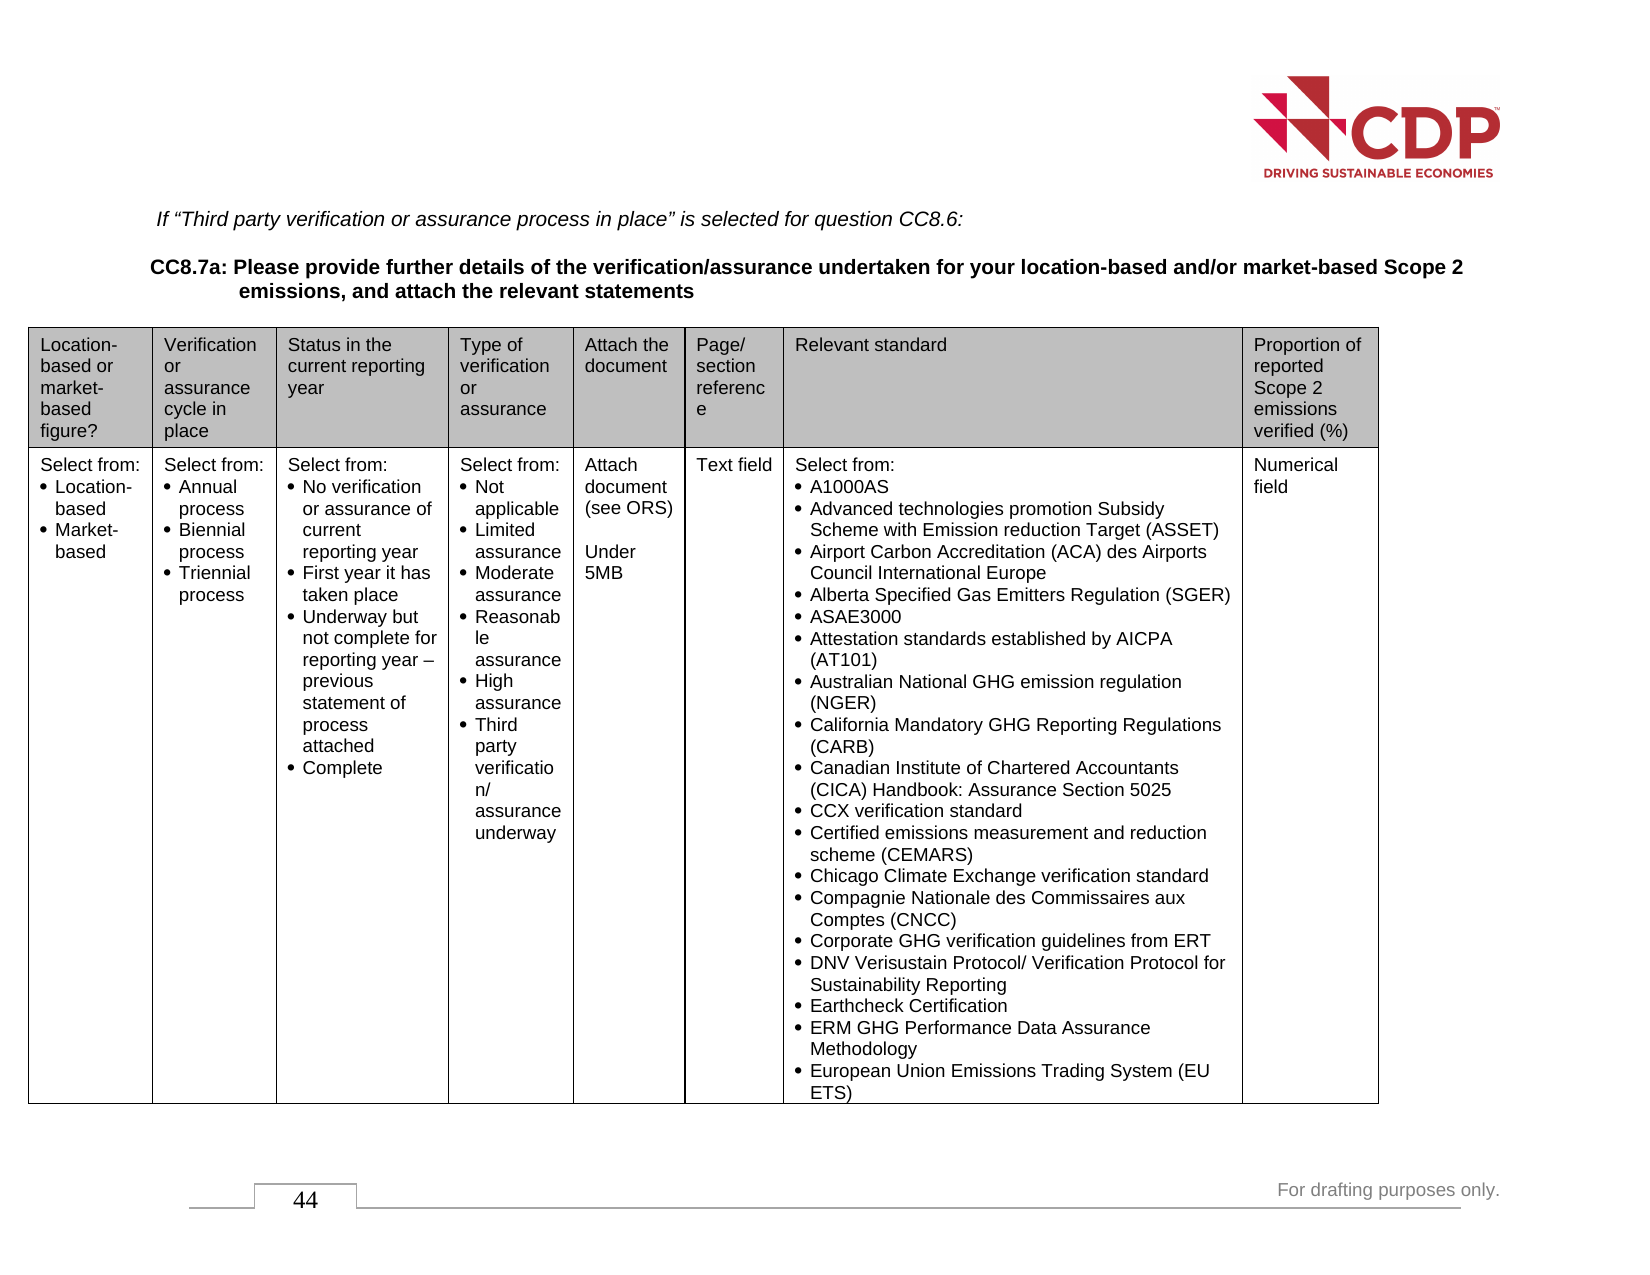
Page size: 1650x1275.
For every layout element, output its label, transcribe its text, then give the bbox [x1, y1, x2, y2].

table_header Verification or assurance cycle in place [153, 328, 276, 447]
table_header Proportion of reported Scope 2 emissions verified (%) [1243, 328, 1378, 447]
table_cell Attach document (see ORS) Under 5MB [574, 448, 684, 1103]
table_cell Text field [686, 448, 783, 1103]
picture [1251, 75, 1500, 182]
table_header Type of verification or assurance [449, 328, 573, 447]
table_header Location-based or market-based figure? [29, 328, 152, 447]
subtitle CC8.7a: Please provide further details of the verification/assurance undertaken for your location-based and/or market-based Scope 2 emissions, and attach the relevant statements [150, 255, 1500, 303]
table_header Page/ section reference [686, 328, 783, 447]
table_cell Numerical field [1243, 448, 1378, 1103]
table_header Attach the document [574, 328, 684, 447]
table_cell Select from: Not applicable Limited assurance Moderate assurance Reasonable assurance High assurance Third party verification/ assurance underway [449, 448, 573, 1103]
table_cell Select from: Location-based Market-based [29, 448, 152, 1103]
table_header Status in the current reporting year [277, 328, 448, 447]
table_header Relevant standard [784, 328, 1242, 447]
text If “Third party verification or assurance process in place” is selected for question CC8.6: [156, 207, 1500, 231]
table_cell Select from: Annual process Biennial process Triennial process [153, 448, 276, 1103]
